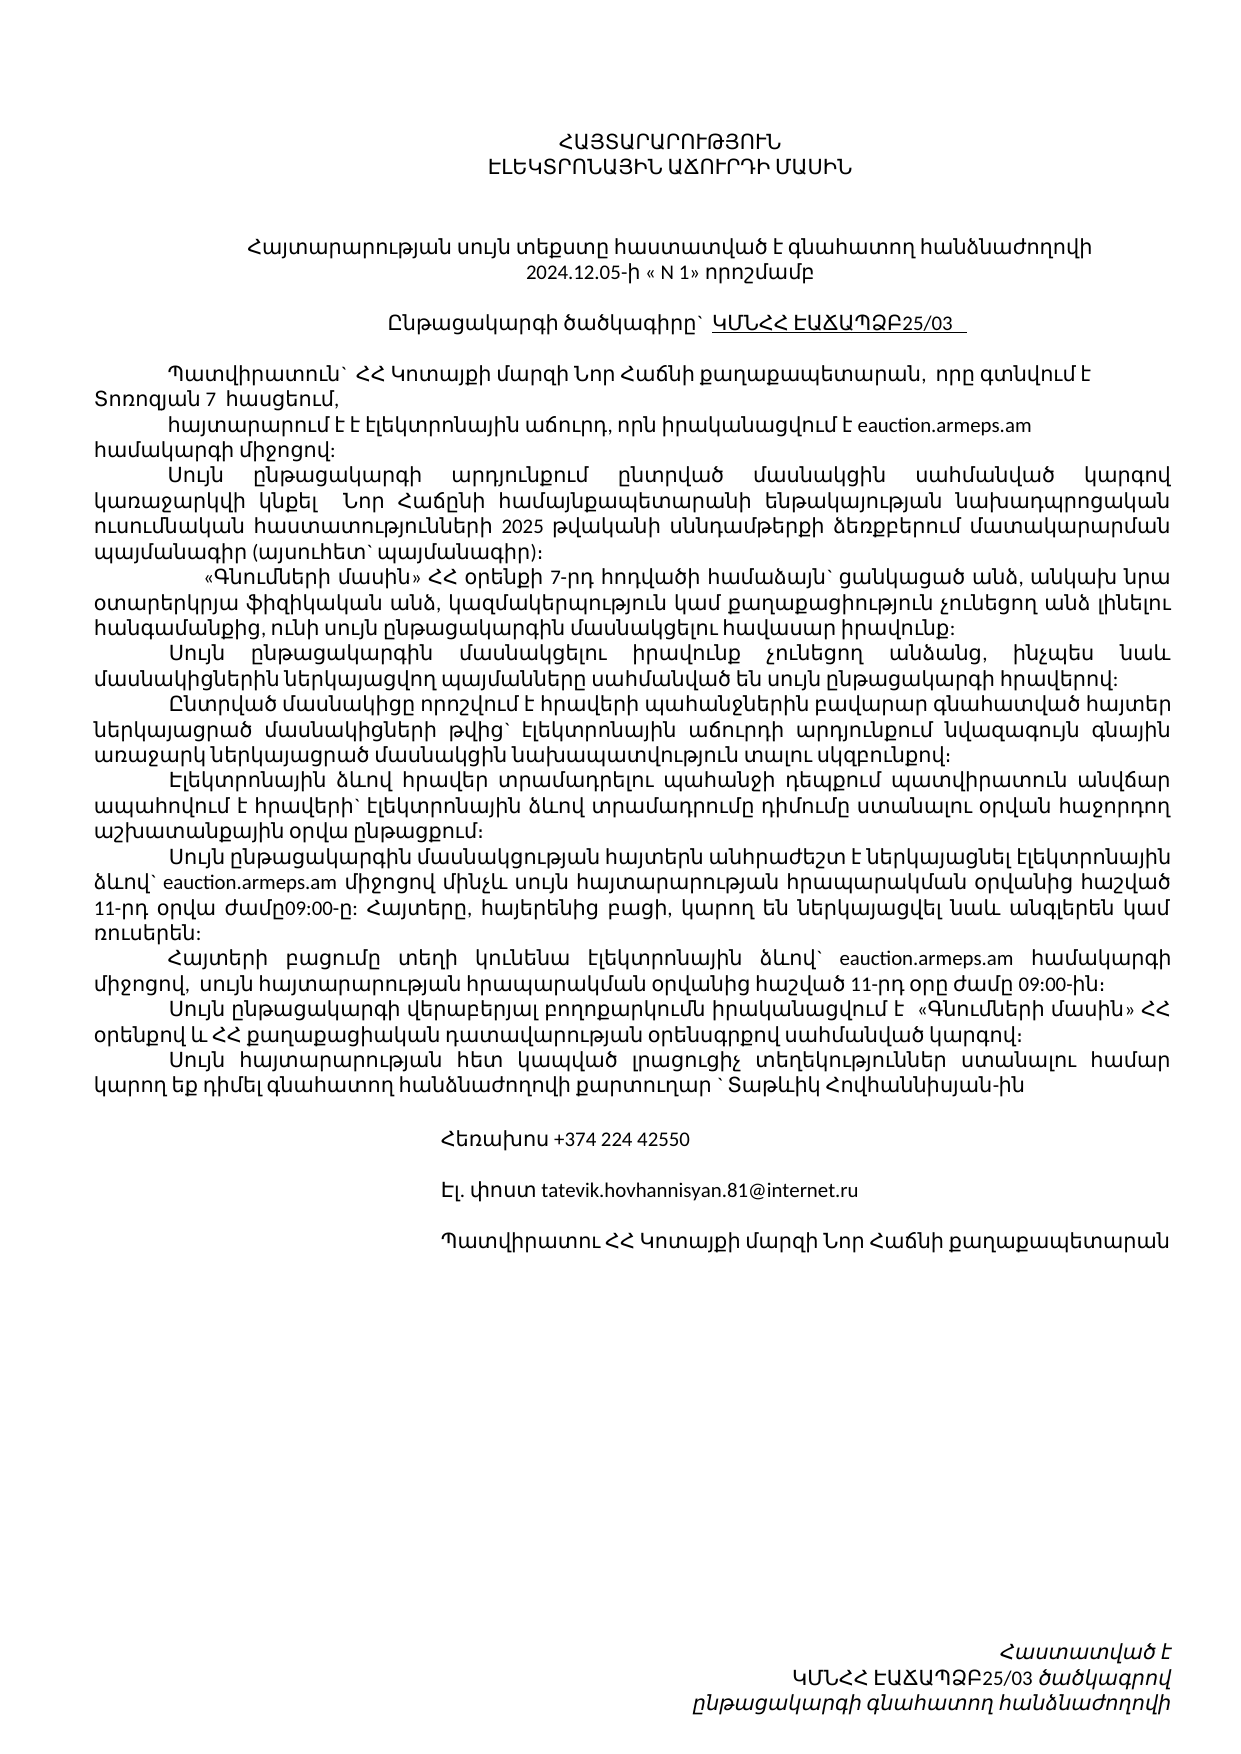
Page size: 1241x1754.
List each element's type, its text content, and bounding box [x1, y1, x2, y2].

text Հեռախոս +374 224 42550 [94, 1126, 1171, 1152]
text «Գնումների մասին» ՀՀ օրենքի 7-րդ հոդվածի համաձայն` ցանկացած անձ, անկախ նրա օտարերկրյա ֆիզիկական անձ, կազմակերպություն կամ քաղաքացիություն չունեցող անձ լինելու հանգամանքից, ունի սույն ընթացակարգին մասնակցելու հավասար իրավունք: [94, 564, 1171, 641]
text ՀԱՅՏԱՐԱՐՈՒԹՅՈՒՆ [94, 129, 1171, 154]
text Սույն ընթացակարգին մասնակցության հայտերն անհրաժեշտ է ներկայացնել էլեկտրոնային ձևով` eauction.armeps.am միջոցով մինչև սույն հայտարարության հրապարակման օրվանից հաշված 11-րդ օրվա ժամը09:00-ը: Հայտերը, հայերենից բացի, կարող են ներկայացվել նաև անգլերեն կամ ռուսերեն: [94, 844, 1171, 946]
text Ընտրված մասնակիցը որոշվում է հրավերի պահանջներին բավարար գնահատված հայտեր ներկայացրած մասնակիցների թվից` էլեկտրոնային աճուրդի արդյունքում նվազագույն գնային առաջարկ ներկայացրած մասնակցին նախապատվություն տալու սկզբունքով։ [94, 691, 1171, 768]
text Պատվիրատու ՀՀ Կոտայքի մարզի Նոր Հաճնի քաղաքապետարան [94, 1228, 1171, 1253]
text Սույն ընթացակարգին մասնակցելու իրավունք չունեցող անձանց, ինչպես նաև մասնակիցներին ներկայացվող պայմանները սահմանված են սույն ընթացակարգի հրավերով: [94, 641, 1171, 691]
text Էլ. փոստ tatevik.hovhannisyan.81@internet.ru [94, 1177, 1171, 1203]
text 2024.12.05 -ի « N 1» որոշմամբ [94, 259, 1171, 285]
text Սույն հայտարարության հետ կապված լրացուցիչ տեղեկություններ ստանալու համար կարող եք դիմել գնահատող հանձնաժողովի քարտուղար ` Տաթևիկ Հովհաննիսյան-ին [94, 1047, 1171, 1098]
text ԿՄՆՀՀ ԷԱՃԱՊՁԲ25/03 ծածկագրով [94, 1665, 1171, 1690]
text Ընթացակարգի ծածկագիրը` ԿՄՆՀՀ ԷԱՃԱՊՁԲ25/03 [94, 310, 1171, 336]
text Հաստատված է [94, 1639, 1171, 1665]
text հայտարարում է է էլեկտրոնային աճուրդ, որն իրականացվում է eauction.armeps.am համակարգի միջոցով: [94, 412, 1171, 463]
text Էլեկտրոնային ձևով հրավեր տրամադրելու պահանջի դեպքում պատվիրատուն անվճար ապահովում է հրավերի` էլեկտրոնային ձևով տրամադրումը դիմումը ստանալու օրվան հաջորդող աշխատանքային օրվա ընթացքում։ [94, 768, 1171, 844]
text Սույն ընթացակարգի վերաբերյալ բողոքարկումն իրականացվում է «Գնումների մասին» ՀՀ օրենքով և ՀՀ քաղաքացիական դատավարության օրենսգրքով սահմանված կարգով։ [94, 996, 1171, 1047]
text ընթացակարգի գնահատող հանձնաժողովի [94, 1690, 1171, 1716]
text ԷԼԵԿՏՐՈՆԱՅԻՆ ԱՃՈՒՐԴԻ ՄԱՍԻՆ [94, 154, 1171, 180]
text Հայտերի բացումը տեղի կունենա էլեկտրոնային ձևով` eauction.armeps.am համակարգի միջոցով, սույն հայտարարության հրապարակման օրվանից հաշված 11-րդ օրը ժամը 09:00-ին։ [94, 946, 1171, 996]
text Սույն ընթացակարգի արդյունքում ընտրված մասնակցին սահմանված կարգով կառաջարկվի կնքել Նոր Հաճընի համայնքապետարանի ենթակայության նախադպրոցական ուսումնական հաստատությունների 2025 թվականի սննդամթերքի ձեռքբերում մատակարարման պայմանագիր (այսուհետ` պայմանագիր)։ [94, 463, 1171, 564]
text Հայտարարության սույն տեքստը հաստատված է գնահատող հանձնաժողովի [94, 234, 1171, 259]
text Պատվիրատուն` ՀՀ Կոտայքի մարզի Նոր Հաճնի քաղաքապետարան, որը գտնվում է Տոռոզյան 7 հասցեում, [94, 361, 1171, 412]
